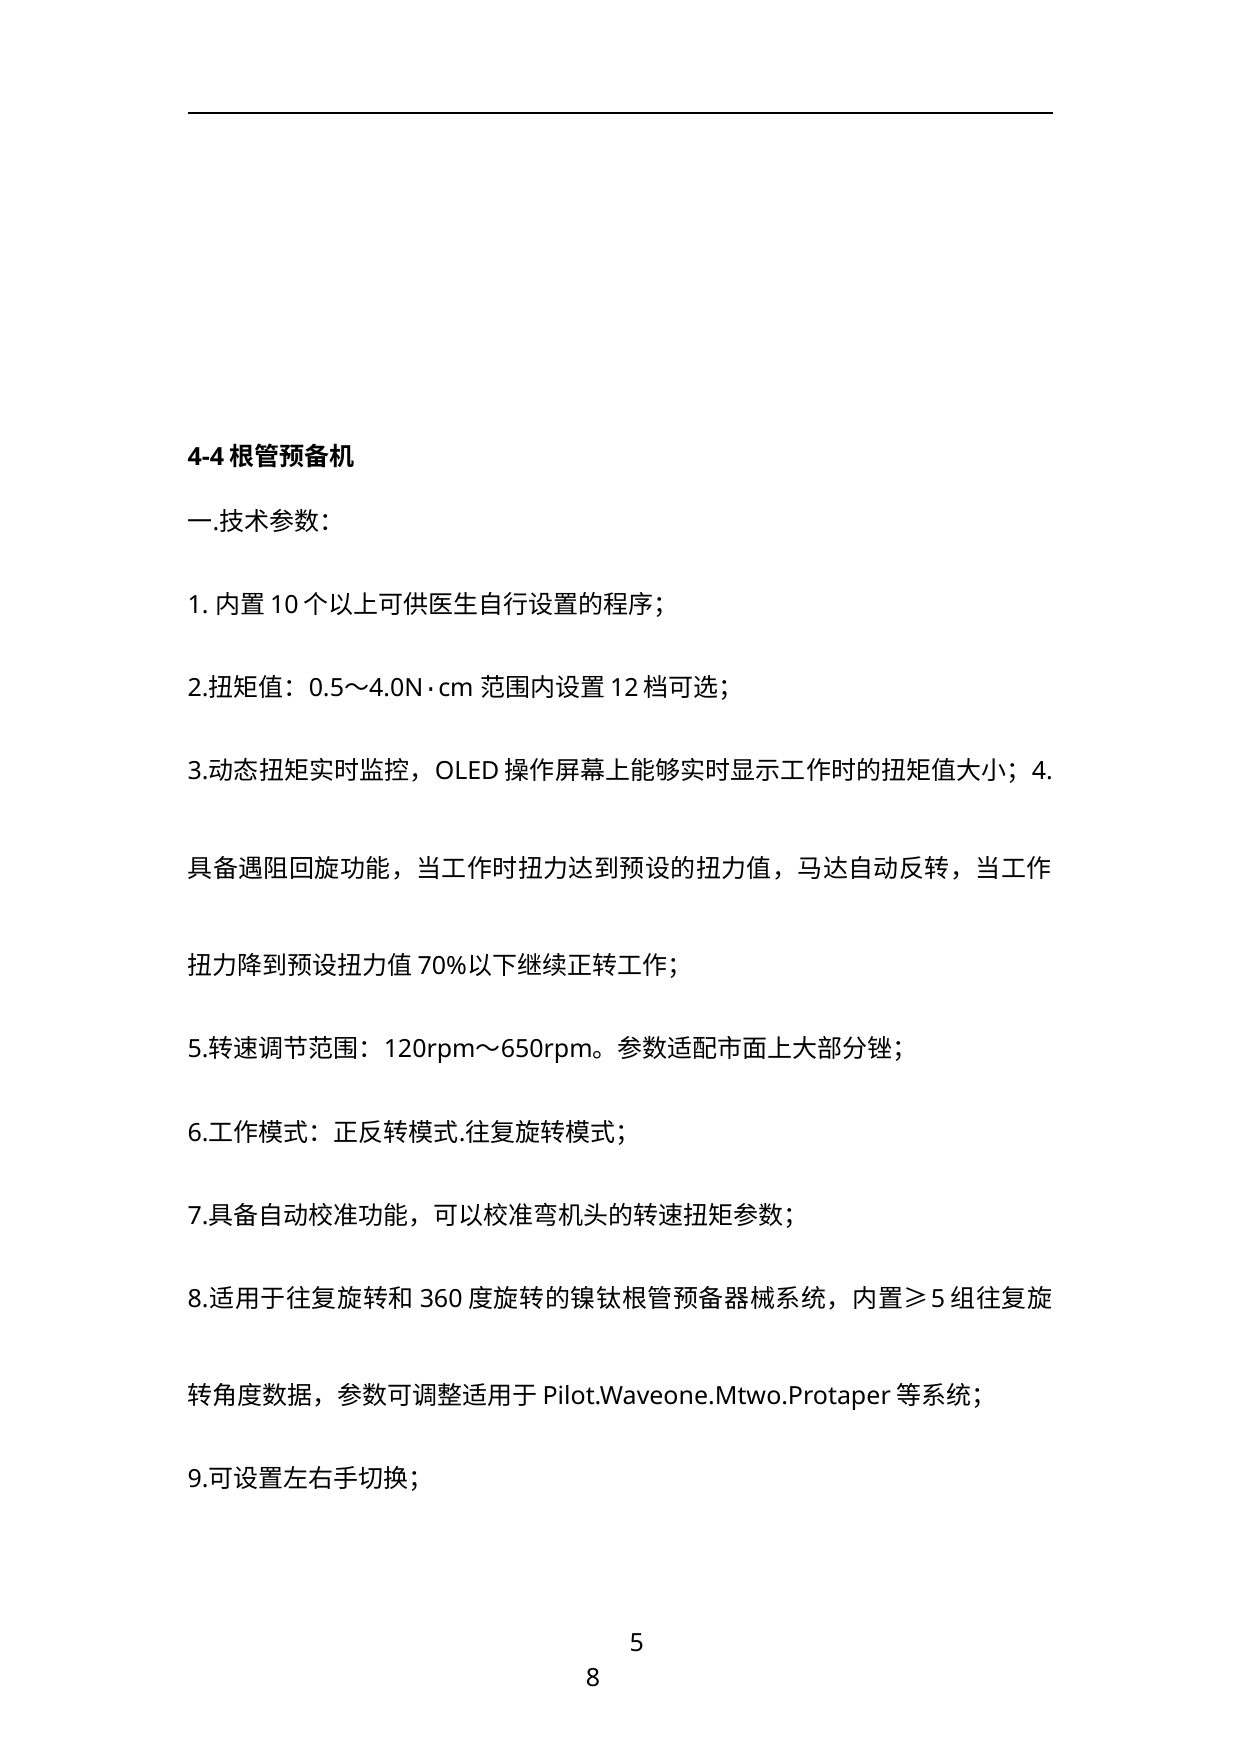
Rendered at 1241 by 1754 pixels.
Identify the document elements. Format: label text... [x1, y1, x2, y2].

text 3.动态扭矩实时监控，OLED操作屏幕上能够实时显示工作时的扭矩值大小；4.具备遇阻回旋功能，当工作时扭力达到预设的扭力值，马达自动反转，当工作扭力降到预设扭力值70%以下继续正转工作； [187, 736, 1053, 996]
text 7.具备自动校准功能，可以校准弯机头的转速扭矩参数； [187, 1181, 1053, 1246]
text 一.技术参数： [187, 487, 1053, 552]
text 2.扭矩值：0.5～4.0N·cm 范围内设置12档可选； [187, 653, 1053, 718]
text 8.适用于往复旋转和360度旋转的镍钛根管预备器械系统，内置≥5组往复旋转角度数据，参数可调整适用于Pilot.Waveone.Mtwo.Protaper等系统； [187, 1264, 1053, 1426]
text 1. 内置10个以上可供医生自行设置的程序； [187, 570, 1053, 635]
text 6.工作模式：正反转模式.往复旋转模式； [187, 1098, 1053, 1163]
text 5.转速调节范围：120rpm～650rpm。参数适配市面上大部分锉； [187, 1014, 1053, 1079]
text 9.可设置左右手切换； [187, 1444, 1053, 1509]
text 4-4根管预备机 [187, 422, 1053, 487]
